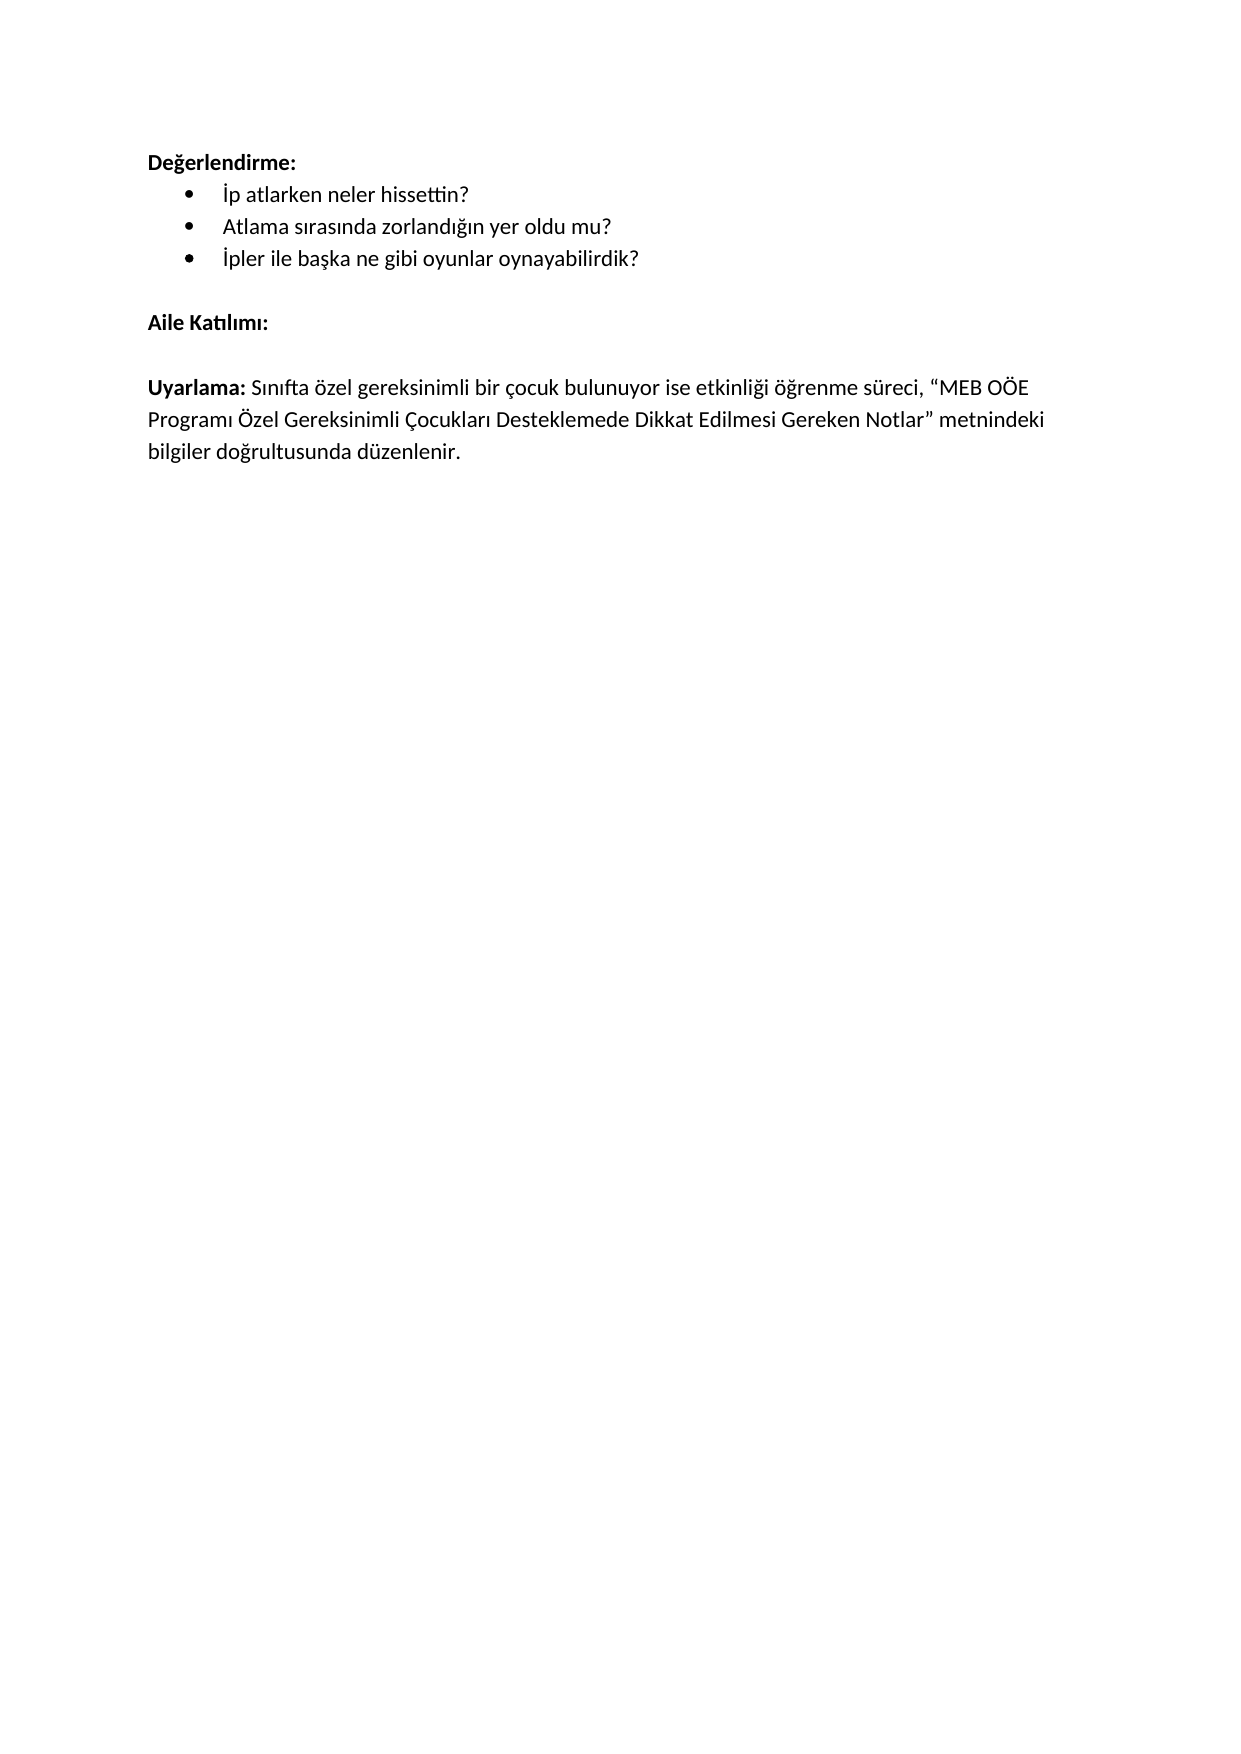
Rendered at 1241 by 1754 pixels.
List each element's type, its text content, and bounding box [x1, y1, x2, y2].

list Atlama sırasında zorlandığın yer oldu mu? [185, 212, 1093, 240]
text Uyarlama: Sınıfta özel gereksinimli bir çocuk bulunuyor ise etkinliği öğrenme süreci, “MEB OÖE Programı Özel Gereksinimli Çocukları Desteklemede Dikkat Edilmesi Gereken Notlar” metnindeki bilgiler doğrultusunda düzenlenir. [148, 373, 1093, 465]
text Aile Katılımı: [148, 308, 1093, 337]
list İpler ile başka ne gibi oyunlar oynayabilirdik? [185, 244, 1093, 304]
text Değerlendirme: [148, 148, 1093, 176]
list İp atlarken neler hissettin? [185, 180, 1093, 208]
